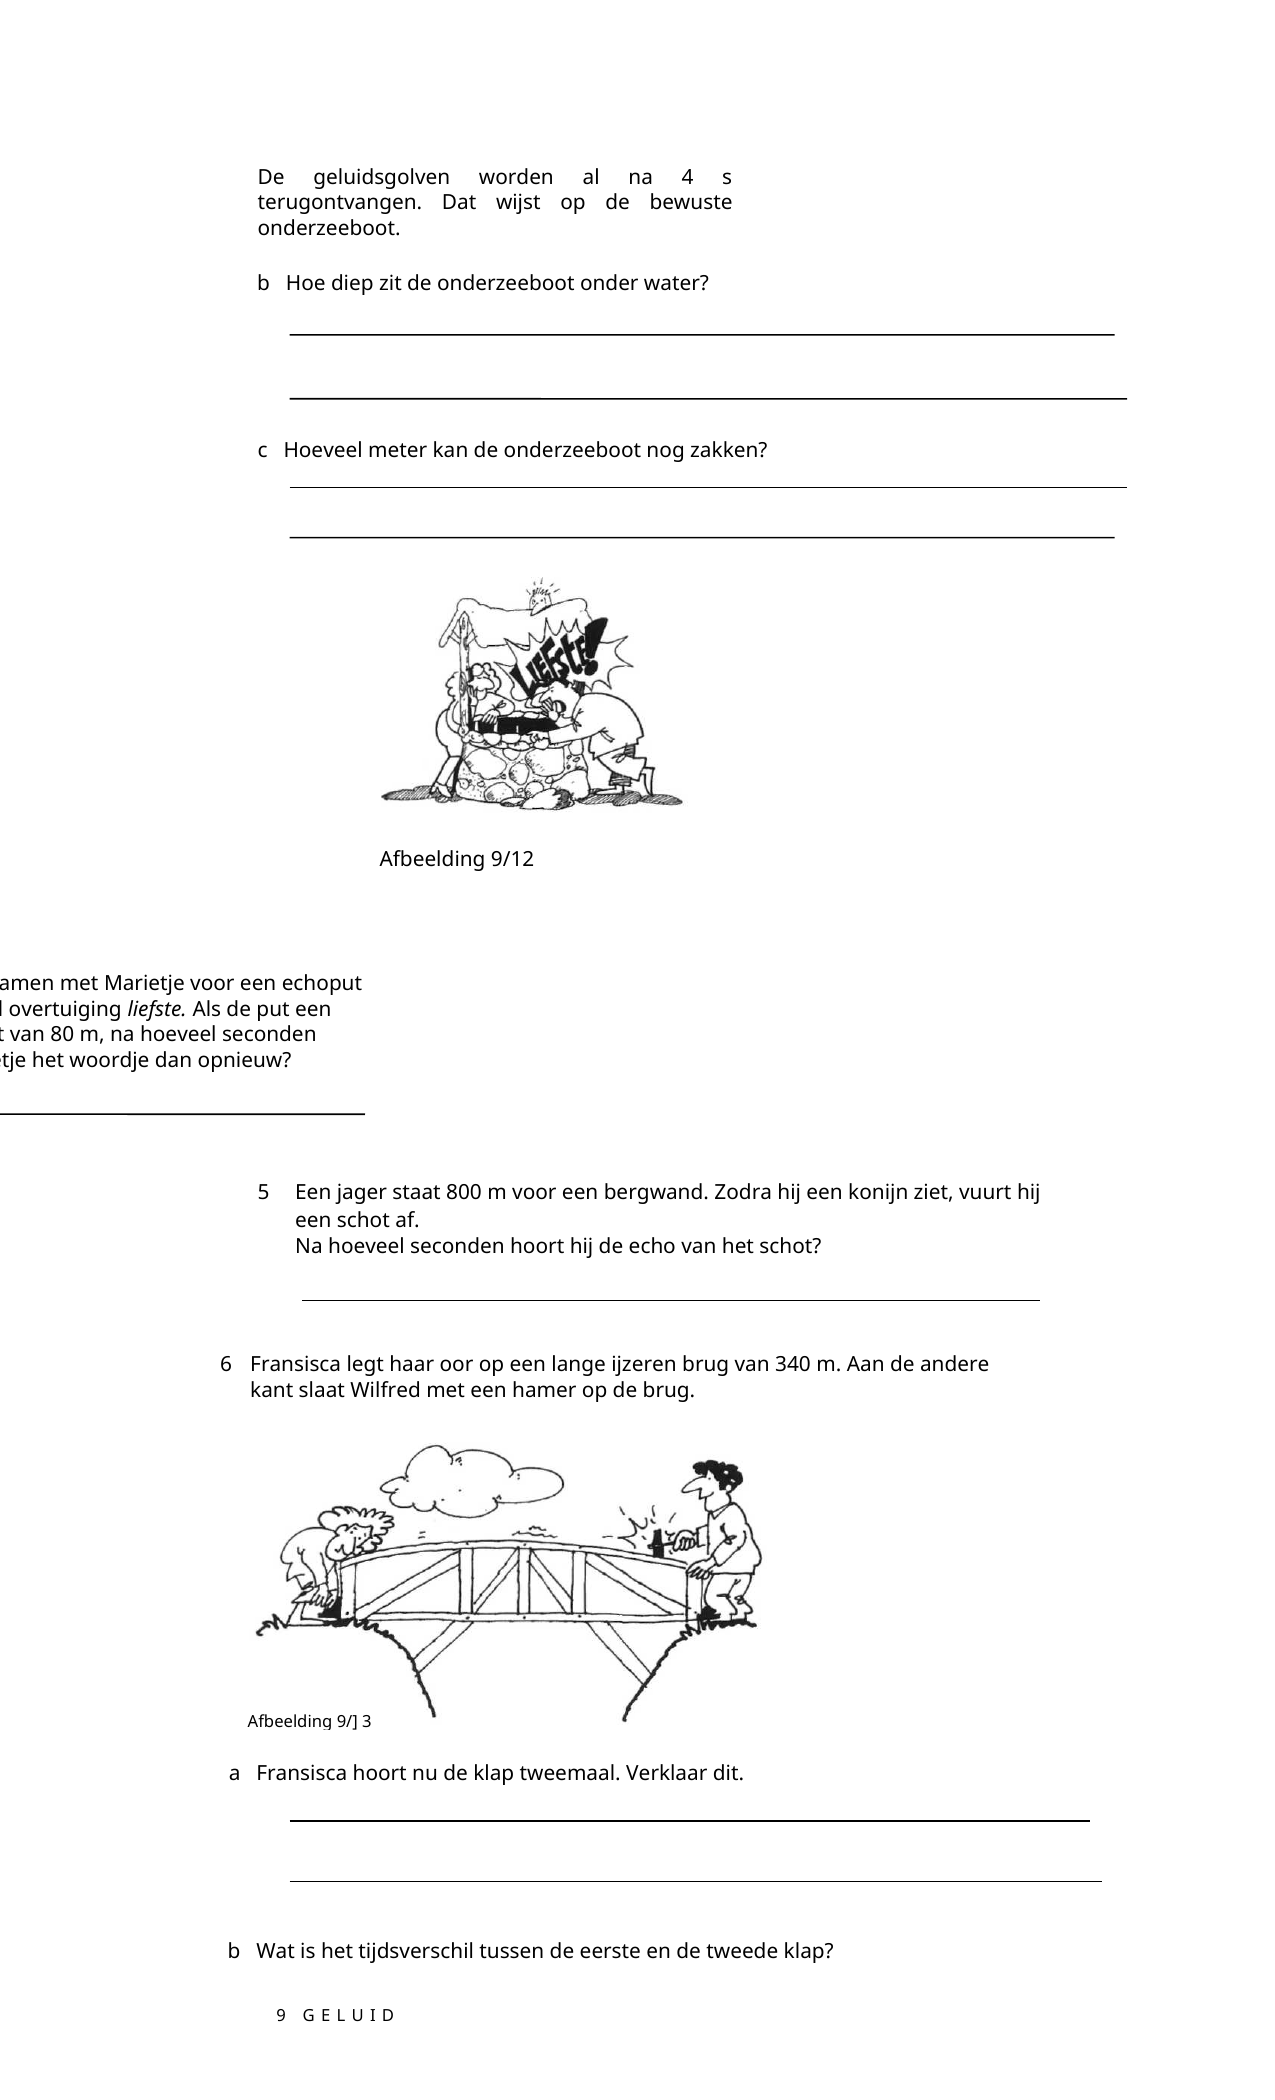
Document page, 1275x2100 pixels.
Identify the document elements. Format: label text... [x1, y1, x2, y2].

text De geluidsgolven worden al na 4 s terugontvangen. Dat wijst op de bewuste onderzeeboot. [257, 164, 733, 240]
text Na hoeveel seconden hoort hij de echo van het schot? [258, 1233, 1055, 1259]
text a Fransisca hoort nu de klap tweemaal. Verklaar dit. [228, 1758, 1055, 1786]
text b Wat is het tijdsverschil tussen de eerste en de tweede klap? [227, 1936, 1055, 1965]
text Afbeelding 9/12 [379, 844, 1275, 872]
text een schot af. [257, 1205, 1055, 1233]
text b Hoe diep zit de onderzeeboot onder water? [257, 268, 1055, 297]
list Een jager staat 800 m voor een bergwand. Zodra hij een konijn ziet, vuurt hij [257, 893, 1055, 1205]
picture [348, 1716, 355, 1727]
text c Hoeveel meter kan de onderzeeboot nog zakken? [257, 435, 1055, 464]
picture [380, 577, 692, 816]
text 6 Fransisca legt haar oor op een lange ijzeren brug van 340 m. Aan de andere kant slaat Wilfred met een hamer op de brug. [220, 1351, 1017, 1402]
picture [219, 1431, 877, 1727]
